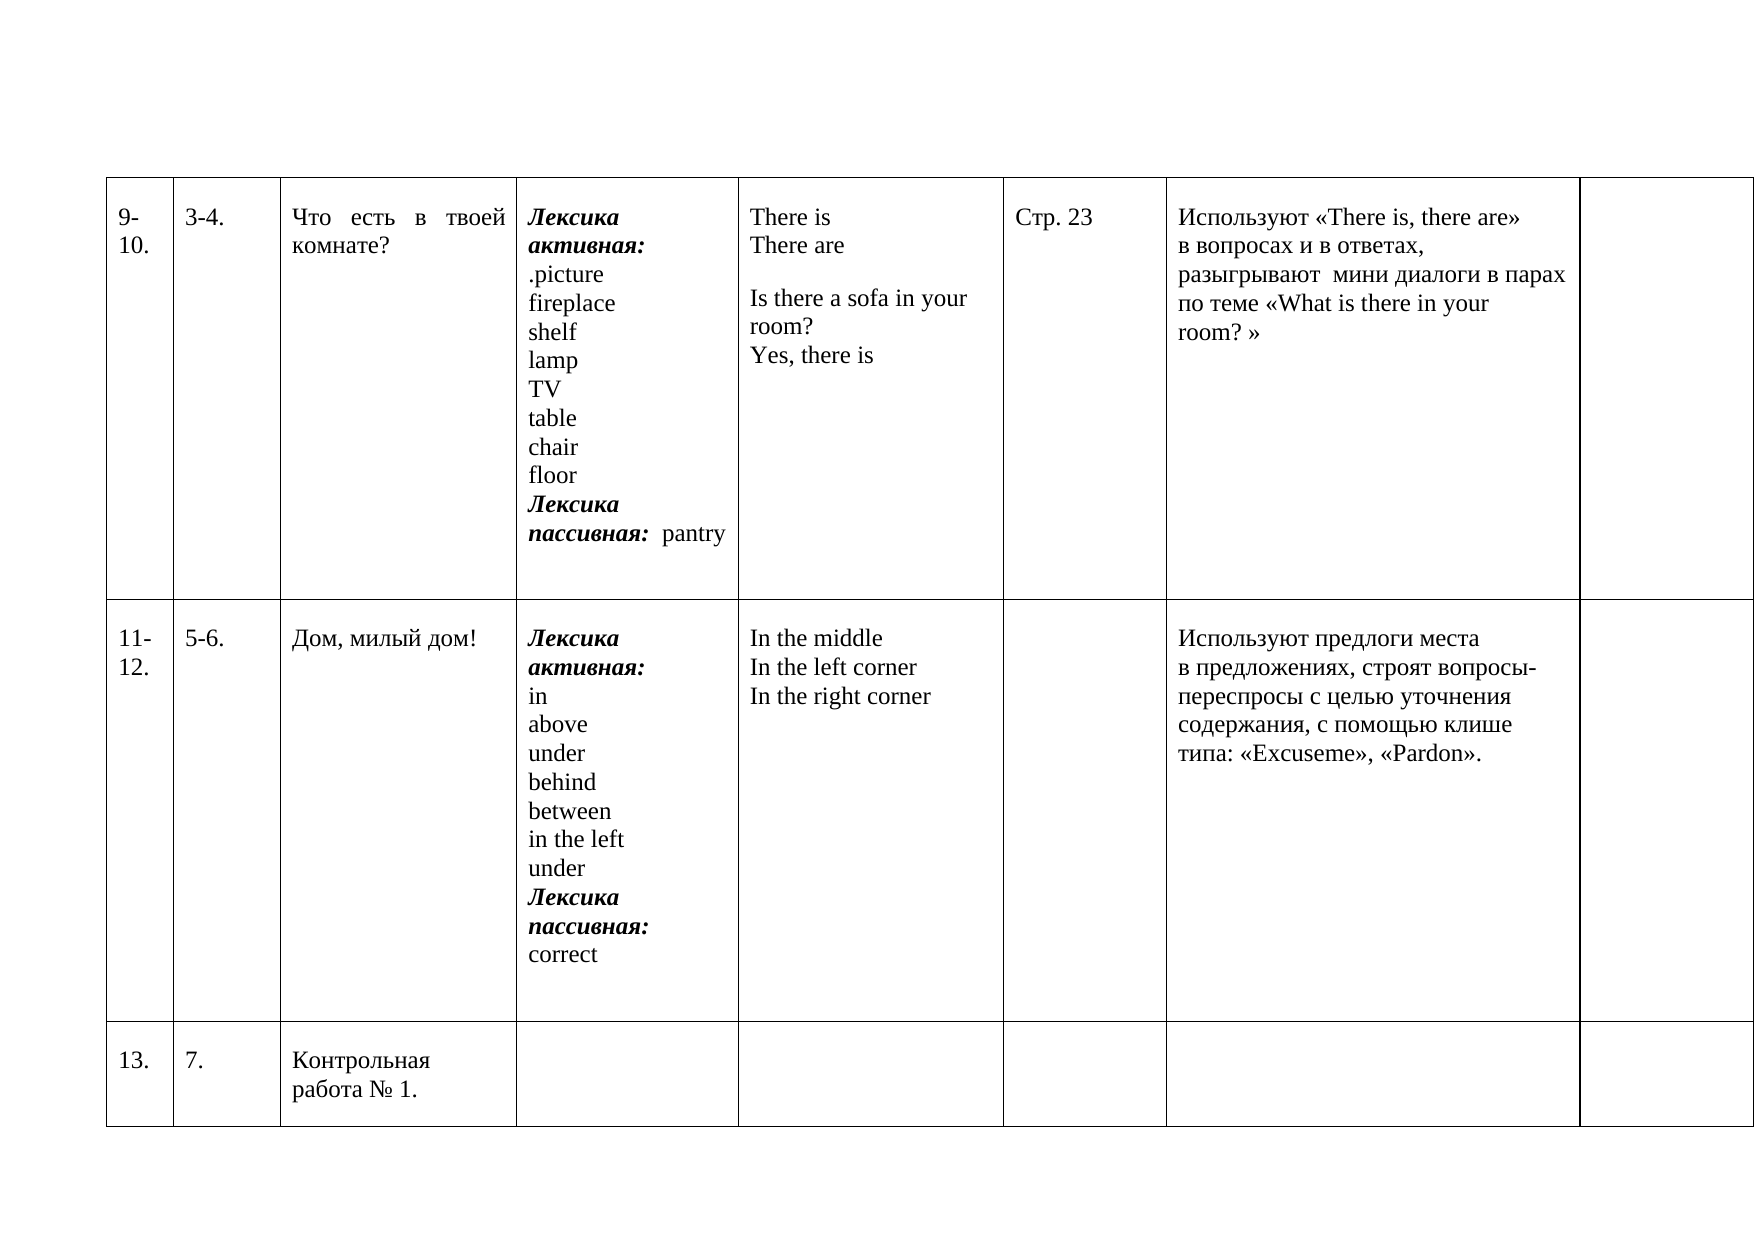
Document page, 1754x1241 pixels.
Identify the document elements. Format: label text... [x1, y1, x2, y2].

table_cell Используют предлоги места в предложениях, строят вопросы-переспросы с целью уточнения содержания, с помощью клише типа: «Excuseme», «Pardon». [1167, 600, 1579, 1021]
table_cell [1581, 600, 1753, 1021]
table_cell In the middle In the left corner In the right corner [739, 600, 1003, 1021]
table_cell [1004, 600, 1166, 1021]
table_cell [1167, 1022, 1579, 1126]
table_cell Лексика активная: .picture fireplace shelf lamp TV table chair floor Лексика пассивная: pantry [517, 178, 738, 599]
table_cell Лексика активная: in above under behind between in the left under Лексика пассивная: correct [517, 600, 738, 1021]
table_cell [739, 1022, 1003, 1126]
table_cell 9-10. [107, 178, 173, 599]
table_cell There is There are Is there a sofa in your room? Yes, there is [739, 178, 1003, 599]
table_cell Стр. 23 [1004, 178, 1166, 599]
table_cell [1004, 1022, 1166, 1126]
table_cell Дом, милый дом! [281, 600, 516, 1021]
table_cell Контрольная работа № 1. [281, 1022, 516, 1126]
table_cell 13. [107, 1022, 173, 1126]
table_cell [1581, 1022, 1753, 1126]
table_cell 3-4. [174, 178, 280, 599]
table_cell 5-6. [174, 600, 280, 1021]
table_cell Используют «There is, there are» в вопросах и в ответах, разыгрывают мини диалоги в парах по теме «What is there in your room? » [1167, 178, 1579, 599]
table_cell [1581, 178, 1753, 599]
table_cell Что есть в твоей комнате? [281, 178, 516, 599]
table_cell 11-12. [107, 600, 173, 1021]
table_cell 7. [174, 1022, 280, 1126]
table_cell [517, 1022, 738, 1126]
